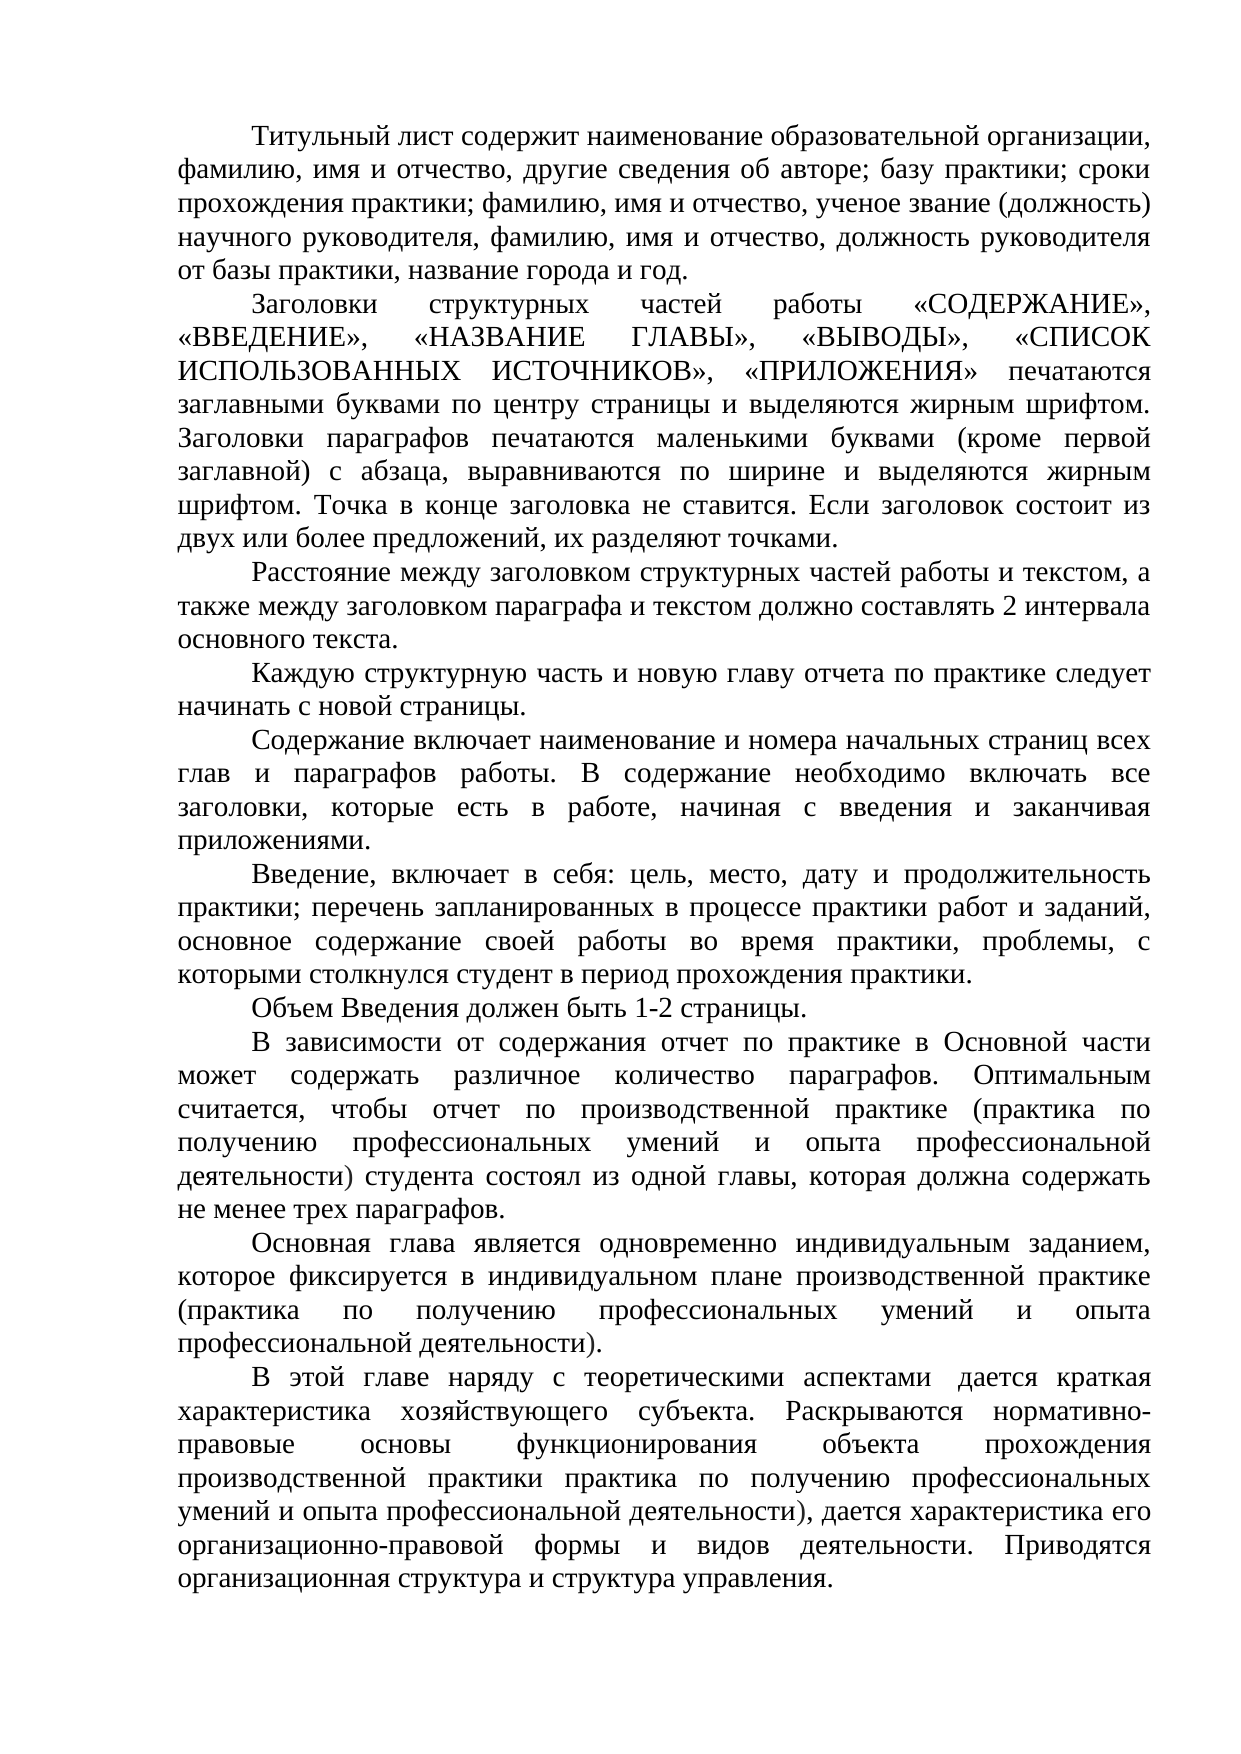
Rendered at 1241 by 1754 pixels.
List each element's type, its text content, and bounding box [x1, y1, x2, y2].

text Титульный лист содержит наименование образовательной организации, фамилию, имя и отчество, другие сведения об авторе; базу практики; сроки прохождения практики; фамилию, имя и отчество, ученое звание (должность) научного руководителя, фамилию, имя и отчество, должность руководителя от базы практики, название города и год. [177, 118, 1152, 286]
text Расстояние между заголовком структурных частей работы и текстом, а также между заголовком параграфа и текстом должно составлять 2 интервала основного текста. [177, 554, 1152, 655]
text Содержание включает наименование и номера начальных страниц всех глав и параграфов работы. В содержание необходимо включать все заголовки, которые есть в работе, начиная с введения и заканчивая приложениями. [177, 722, 1152, 856]
text В этой главе наряду с теоретическими аспектами дается краткая характеристика хозяйствующего субъекта. Раскрываются нормативно-правовые основы функционирования объекта прохождения производственной практики практика по получению профессиональных умений и опыта профессиональной деятельности), дается характеристика его организационно-правовой формы и видов деятельности. Приводятся организационная структура и структура управления. [177, 1359, 1152, 1594]
text Каждую структурную часть и новую главу отчета по практике следует начинать с новой страницы. [177, 655, 1152, 722]
text В зависимости от содержания отчет по практике в Основной части может содержать различное количество параграфов. Оптимальным считается, чтобы отчет по производственной практике (практика по получению профессиональных умений и опыта профессиональной деятельности) студента состоял из одной главы, которая должна содержать не менее трех параграфов. [177, 1024, 1152, 1225]
text Объем Введения должен быть 1-2 страницы. [177, 990, 1152, 1024]
text Введение, включает в себя: цель, место, дату и продолжительность практики; перечень запланированных в процессе практики работ и заданий, основное содержание своей работы во время практики, проблемы, с которыми столкнулся студент в период прохождения практики. [177, 856, 1152, 990]
text Основная глава является одновременно индивидуальным заданием, которое фиксируется в индивидуальном плане производственной практике (практика по получению профессиональных умений и опыта профессиональной деятельности). [177, 1225, 1152, 1359]
text Заголовки структурных частей работы «СОДЕРЖАНИЕ», «ВВЕДЕНИЕ», «НАЗВАНИЕ ГЛАВЫ», «ВЫВОДЫ», «СПИСОК ИСПОЛЬЗОВАННЫХ ИСТОЧНИКОВ», «ПРИЛОЖЕНИЯ» печатаются заглавными буквами по центру страницы и выделяются жирным шрифтом. Заголовки параграфов печатаются маленькими буквами (кроме первой заглавной) с абзаца, выравниваются по ширине и выделяются жирным шрифтом. Точка в конце заголовка не ставится. Если заголовок состоит из двух или более предложений, их разделяют точками. [177, 286, 1152, 554]
